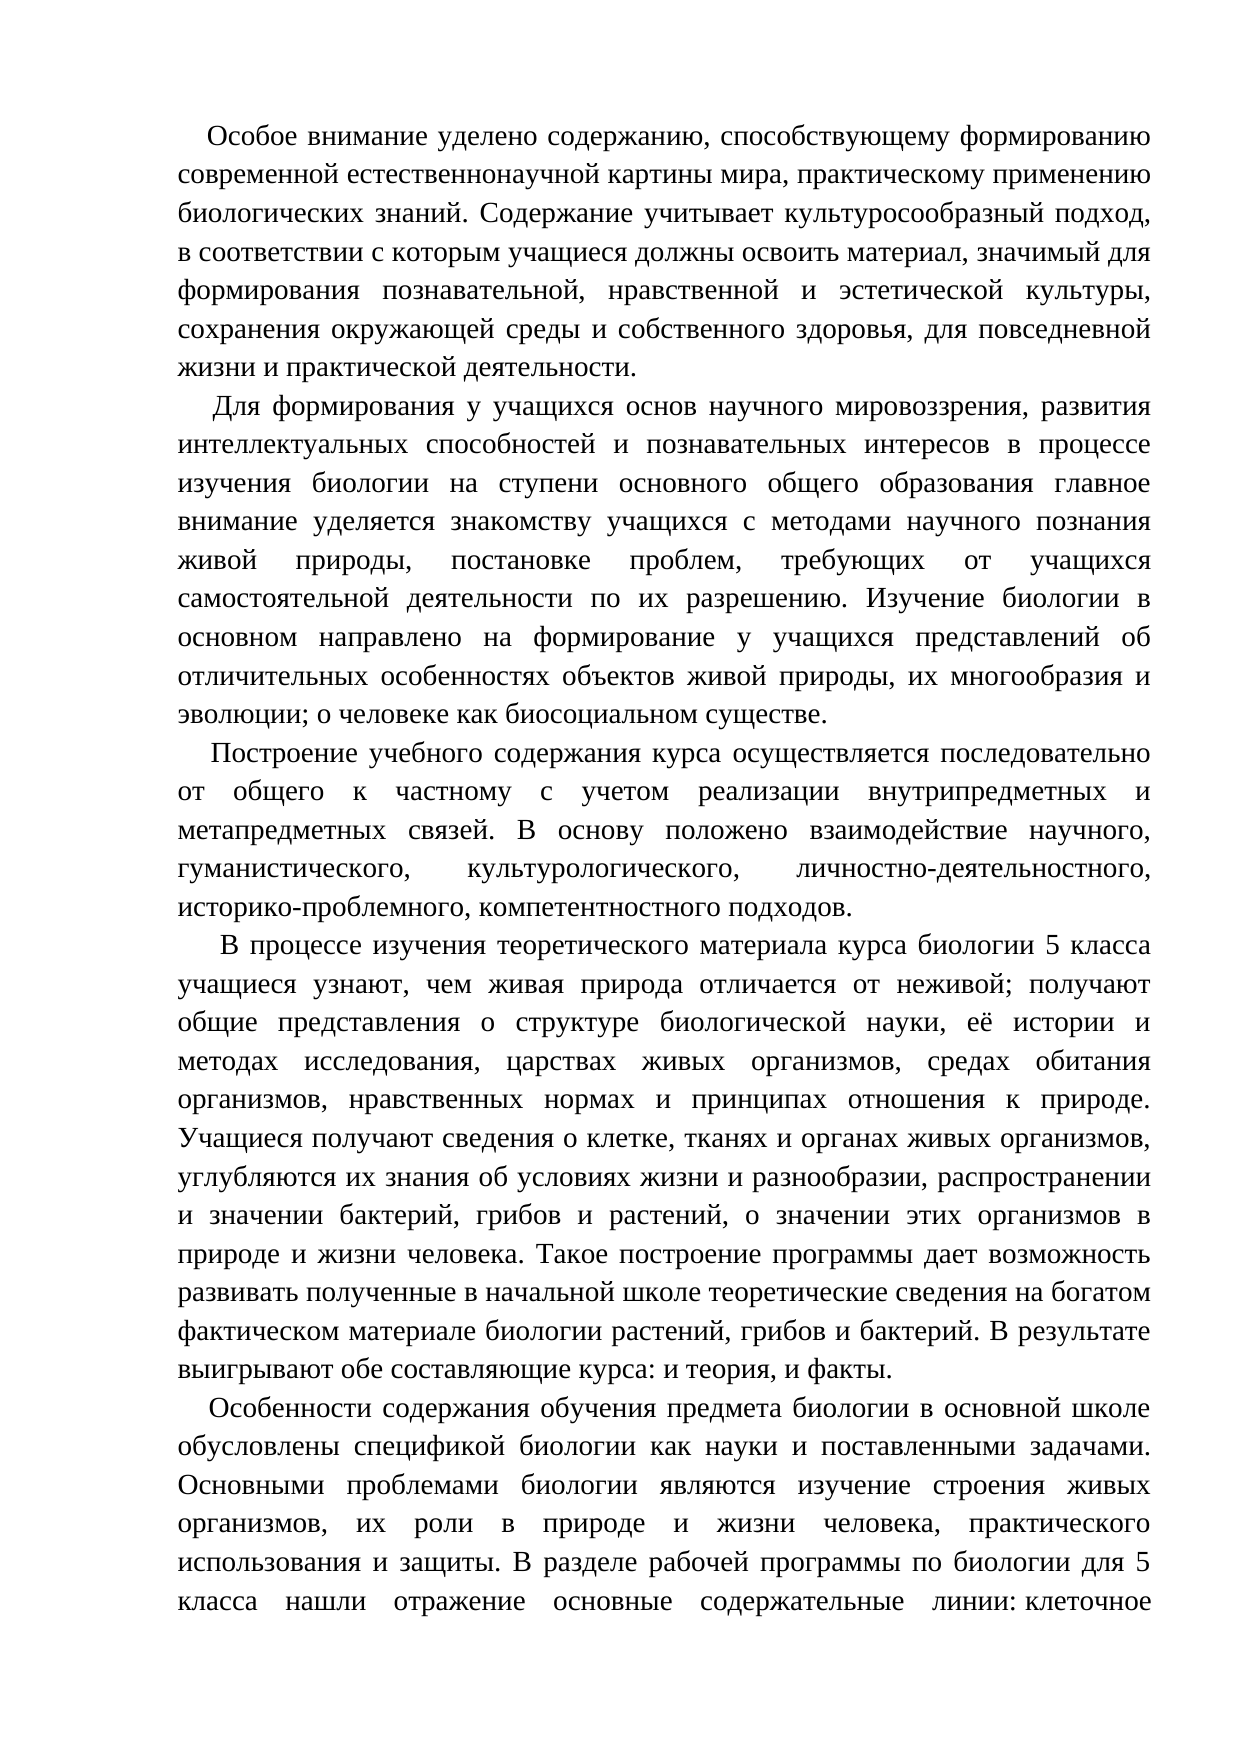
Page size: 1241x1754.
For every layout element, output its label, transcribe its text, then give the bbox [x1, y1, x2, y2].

text Особое внимание уделено содержанию, способствующему формированию современной естественнонаучной картины мира, практическому применению биологических знаний. Содержание учитывает культуросообразный подход, в соответствии с которым учащиеся должны освоить материал, значимый для формирования познавательной, нравственной и эстетической культуры, сохранения окружающей среды и собственного здоровья, для повседневной жизни и практической деятельности. [177, 234, 1152, 498]
text Построение учебного содержания курса осуществляется последовательно от общего к частному с учетом реализации внутрипредметных и метапредметных связей. В основу положено взаимодействие научного, гуманистического, культурологического, личностно-деятельностного, историко-проблемного, компетентностного подходов. [177, 850, 1152, 1038]
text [177, 1506, 1152, 1616]
text В процессе изучения теоретического материала курса биологии 5 класса учащиеся узнают, чем живая природа отличается от неживой; получают общие представления о структуре биологической науки, её истории и методах исследования, царствах живых организмов, средах обитания организмов, нравственных нормах и принципах отношения к природе. Учащиеся получают сведения о клетке, тканях и органах живых организмов, углубляются их знания об условиях жизни и разнообразии, распространении и значении бактерий, грибов и растений, о значении этих организмов в природе и жизни человека. Такое построение программы дает возможность развивать полученные в начальной школе теоретические сведения на богатом фактическом материале биологии растений, грибов и бактерий. В результате выигрывают обе составляющие курса: и теория, и факты. [177, 1043, 1152, 1501]
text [177, 118, 1152, 229]
text Для формирования у учащихся основ научного мировоззрения, развития интеллектуальных способностей и познавательных интересов в процессе изучения биологии на ступени основного общего образования главное внимание уделяется знакомству учащихся с методами научного познания живой природы, постановке проблем, требующих от учащихся самостоятельной деятельности по их разрешению. Изучение биологии в основном направлено на формирование у учащихся представлений об отличительных особенностях объектов живой природы, их многообразия и эволюции; о человеке как биосоциальном существе. [177, 503, 1152, 845]
